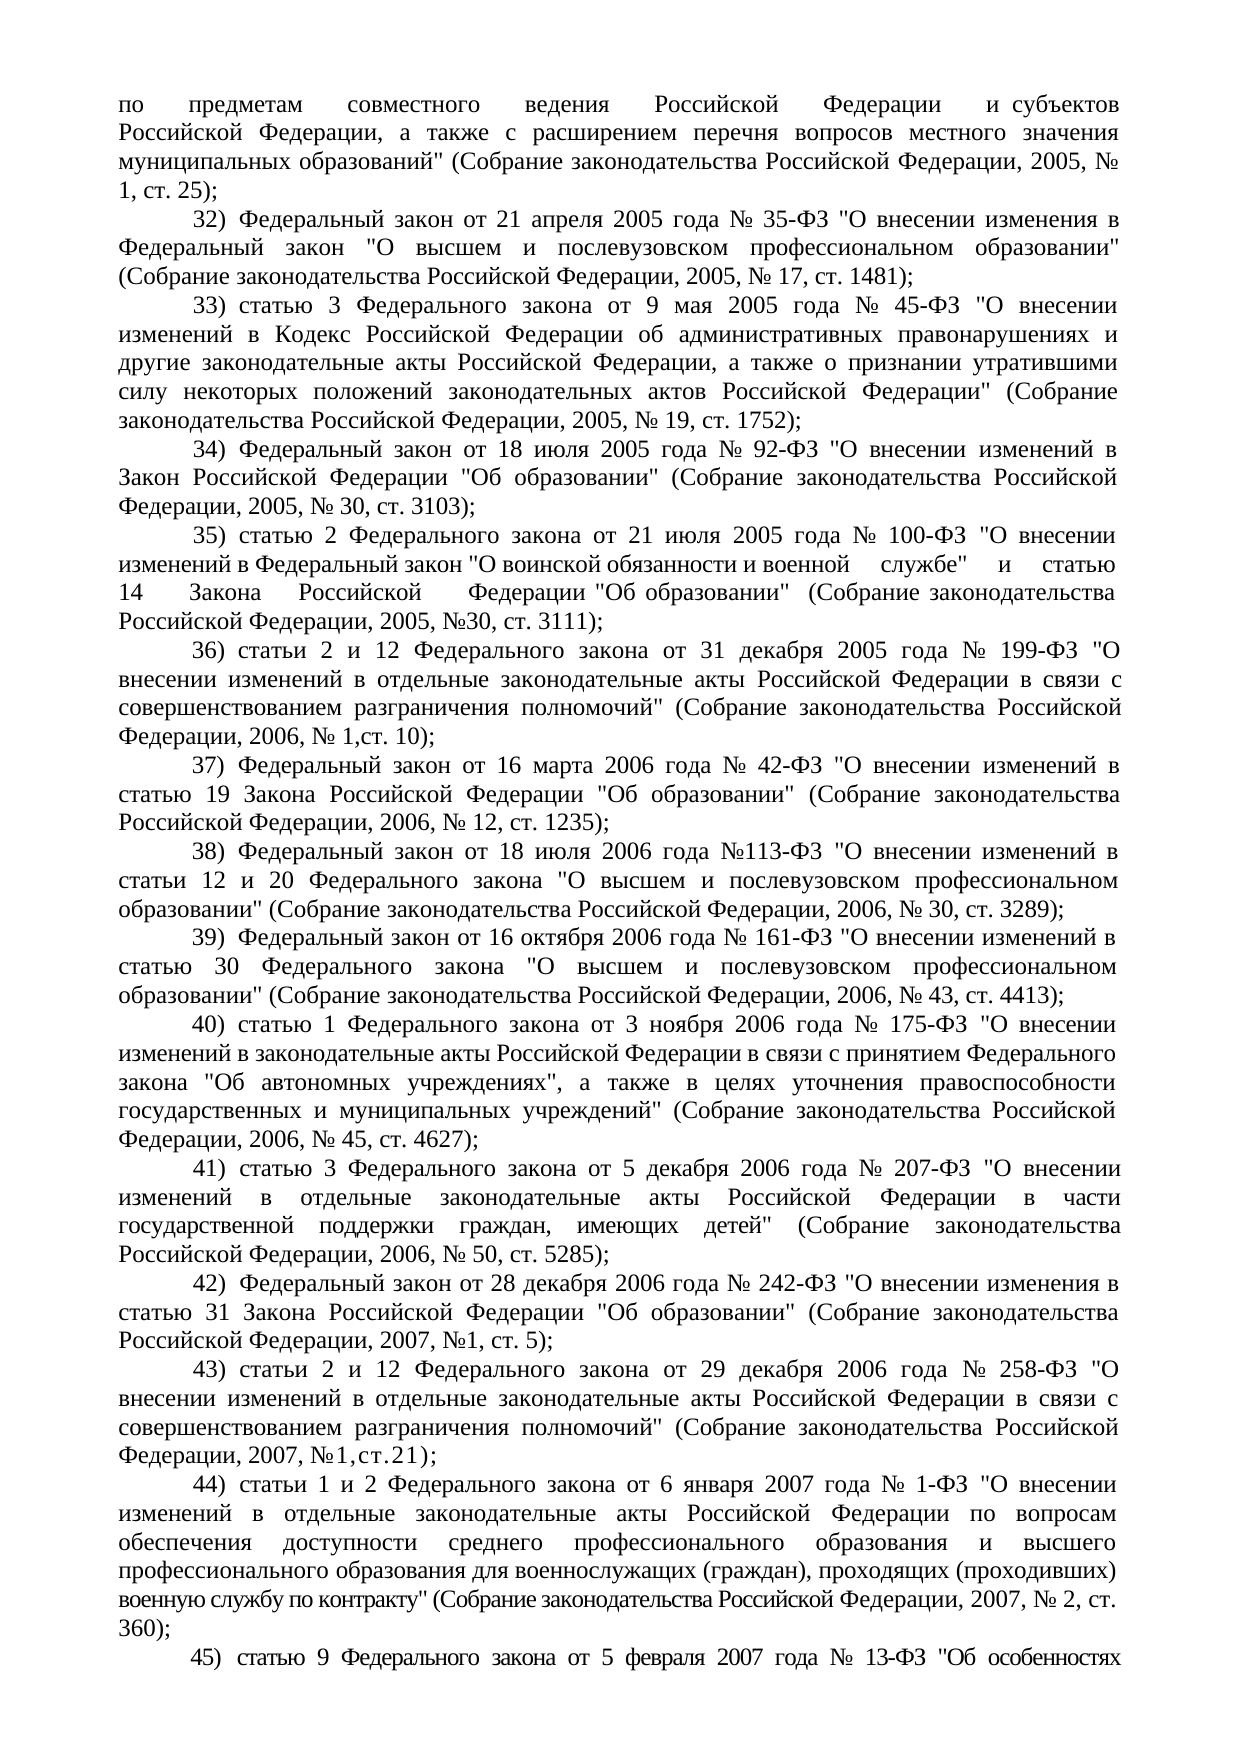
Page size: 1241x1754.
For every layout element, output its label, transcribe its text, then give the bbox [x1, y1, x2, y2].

list статьи 2 и 12 Федерального закона от 29 декабря 2006 года № 258-ФЗ "О внесении изменений в отдельные законодательные акты Российской Федерации в связи с совершенствованием разграничения полномочий" (Собрание законодательства Российской Федерации, 2007, №1,ст.21); [118, 1354, 1119, 1469]
list Федеральный закон от 28 декабря 2006 года № 242-ФЗ "О внесении изменения в статью 31 Закона Российской Федерации "Об образовании" (Собрание законодательства Российской Федерации, 2007, №1, ст. 5); [118, 1268, 1120, 1354]
list статью 2 Федерального закона от 21 июля 2005 года № 100-ФЗ "О внесении изменений в Федеральный закон "О воинской обязанности и военной службе" и статью 14 Закона Российской Федерации "Об образовании" (Собрание законодательства Российской Федерации, 2005, №30, ст. 3111); [118, 520, 1116, 635]
list Федеральный закон от 16 марта 2006 года № 42-ФЗ "О внесении изменений в статью 19 Закона Российской Федерации "Об образовании" (Собрание законодательства Российской Федерации, 2006, № 12, ст. 1235); [118, 750, 1120, 836]
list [118, 1642, 1122, 1670]
list статью 1 Федерального закона от 3 ноября 2006 года № 175-ФЗ "О внесении изменений в законодательные акты Российской Федерации в связи с принятием Федерального закона "Об автономных учреждениях", а также в целях уточнения правоспособности государственных и муниципальных учреждений" (Собрание законодательства Российской Федерации, 2006, № 45, ст. 4627); [118, 1009, 1116, 1153]
list статьи 2 и 12 Федерального закона от 31 декабря 2005 года № 199-ФЗ "О внесении изменений в отдельные законодательные акты Российской Федерации в связи с совершенствованием разграничения полномочий" (Собрание законодательства Российской Федерации, 2006, № 1,ст. 10); [118, 635, 1122, 750]
list Федеральный закон от 16 октября 2006 года № 161-ФЗ "О внесении изменений в статью 30 Федерального закона "О высшем и послевузовском профессиональном образовании" (Собрание законодательства Российской Федерации, 2006, № 43, ст. 4413); [118, 922, 1118, 1009]
list статьи 1 и 2 Федерального закона от 6 января 2007 года № 1-ФЗ "О внесении изменений в отдельные законодательные акты Российской Федерации по вопросам обеспечения доступности среднего профессионального образования и высшего профессионального образования для военнослужащих (граждан), проходящих (проходивших) военную службу по контракту" (Собрание законодательства Российской Федерации, 2007, № 2, ст. 360); [118, 1469, 1117, 1642]
list статью 3 Федерального закона от 9 мая 2005 года № 45-ФЗ "О внесении изменений в Кодекс Российской Федерации об административных правонарушениях и другие законодательные акты Российской Федерации, а также о признании утратившими силу некоторых положений законодательных актов Российской Федерации" (Собрание законодательства Российской Федерации, 2005, № 19, ст. 1752); [118, 290, 1119, 434]
list статью 3 Федерального закона от 5 декабря 2006 года № 207-ФЗ "О внесении изменений в отдельные законодательные акты Российской Федерации в части государственной поддержки граждан, имеющих детей" (Собрание законодательства Российской Федерации, 2006, № 50, ст. 5285); [118, 1153, 1121, 1268]
list Федеральный закон от 18 июля 2005 года № 92-ФЗ "О внесении изменений в Закон Российской Федерации "Об образовании" (Собрание законодательства Российской Федерации, 2005, № 30, ст. 3103); [118, 434, 1117, 520]
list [118, 89, 1119, 204]
list Федеральный закон от 18 июля 2006 года №113-Ф3 "О внесении изменений в статьи 12 и 20 Федерального закона "О высшем и послевузовском профессиональном образовании" (Собрание законодательства Российской Федерации, 2006, № 30, ст. 3289); [118, 836, 1118, 922]
list Федеральный закон от 21 апреля 2005 года № 35-ФЗ "О внесении изменения в Федеральный закон "О высшем и послевузовском профессиональном образовании" (Собрание законодательства Российской Федерации, 2005, № 17, ст. 1481); [118, 204, 1121, 290]
